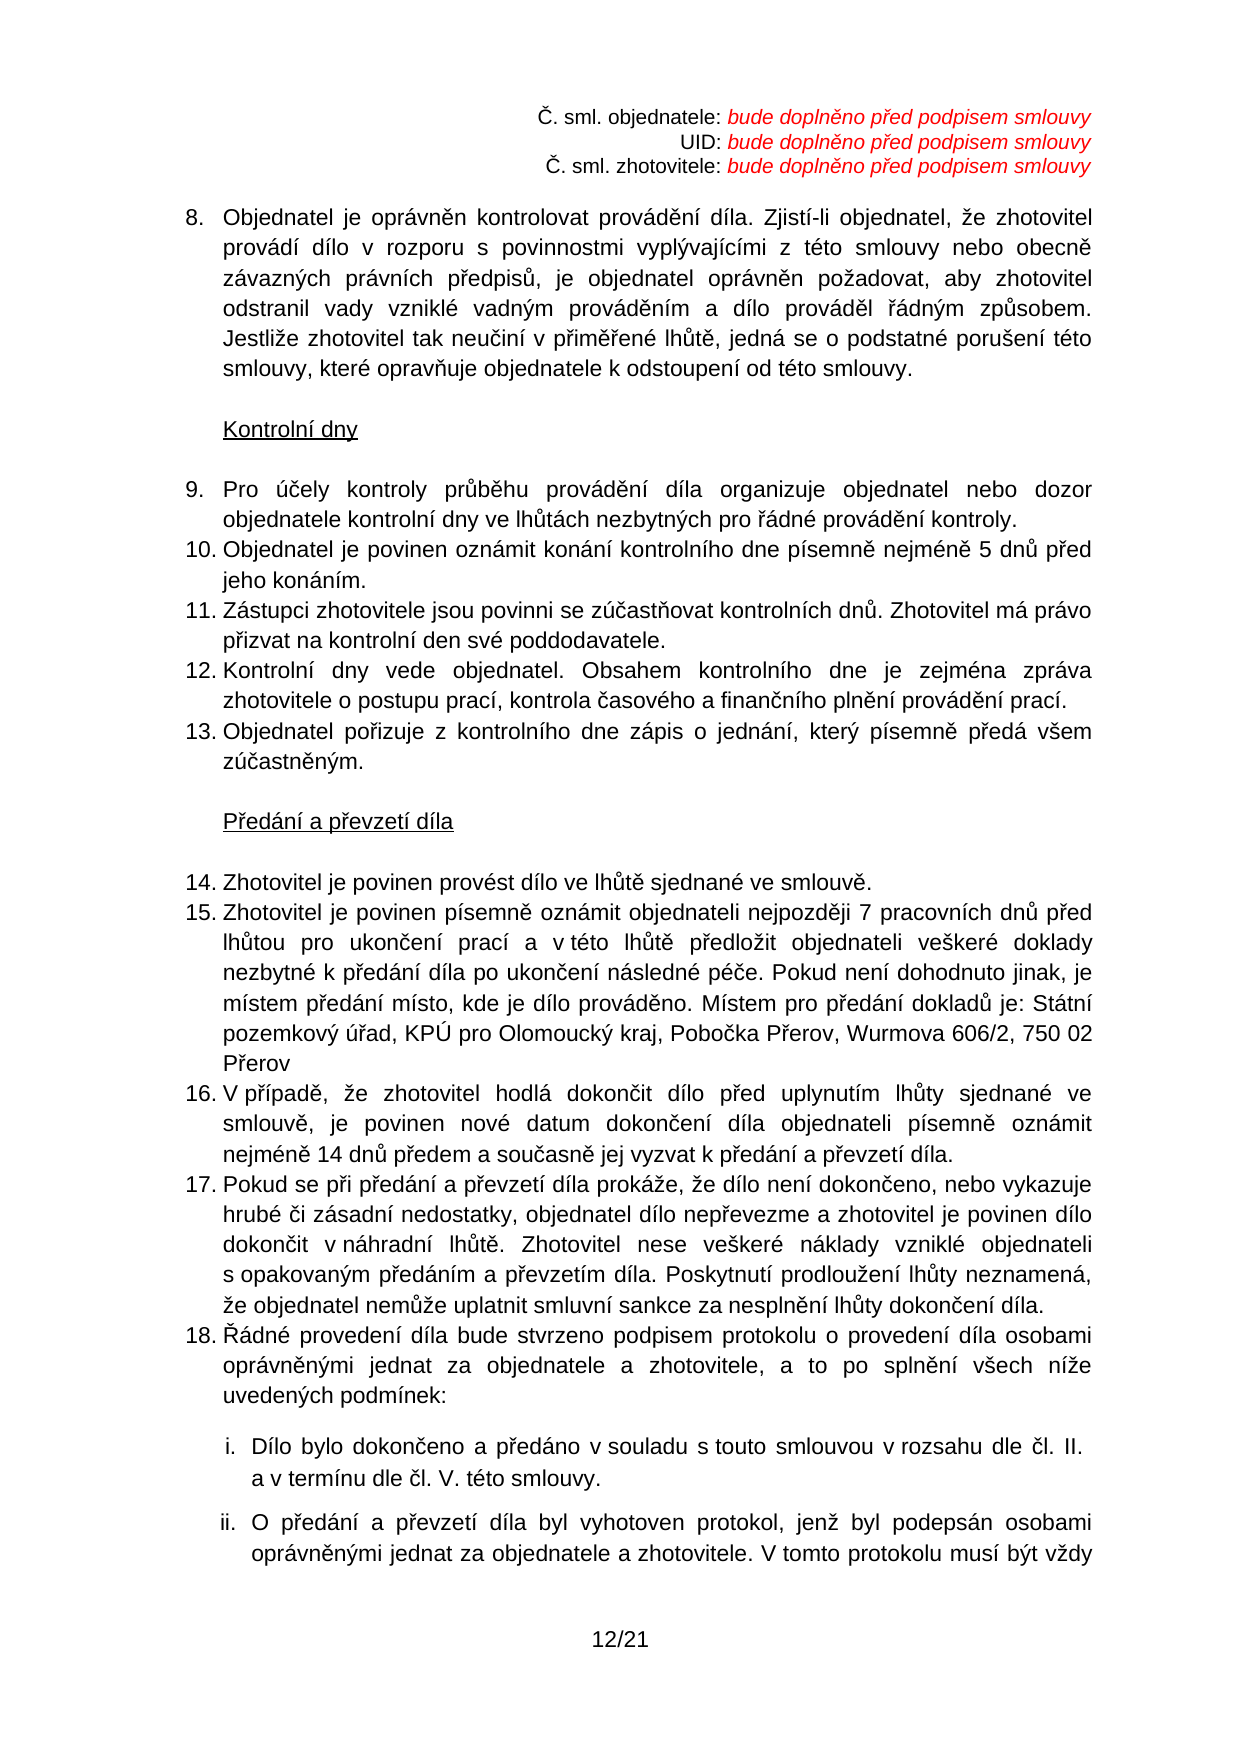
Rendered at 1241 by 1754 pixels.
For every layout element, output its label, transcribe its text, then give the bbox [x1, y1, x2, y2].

list V případě, že zhotovitel hodlá dokončit dílo před uplynutím lhůty sjednané ve smlouvě, je povinen nové datum dokončení díla objednateli písemně oznámit nejméně 14 dnů předem a současně jej vyzvat k předání a převzetí díla. [185, 1080, 1093, 1167]
list Objednatel je povinen oznámit konání kontrolního dne písemně nejméně 5 dnů před jeho konáním. [185, 536, 1093, 593]
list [236, 1509, 1093, 1567]
list Zástupci zhotovitele jsou povinni se zúčastňovat kontrolních dnů. Zhotovitel má právo přizvat na kontrolní den své poddodavatele. [185, 597, 1093, 653]
list Kontrolní dny [223, 416, 1093, 442]
list Zhotovitel je povinen písemně oznámit objednateli nejpozději 7 pracovních dnů před lhůtou pro ukončení prací a v této lhůtě předložit objednateli veškeré doklady nezbytné k předání díla po ukončení následné péče. Pokud není dohodnuto jinak, je místem předání místo, kde je dílo prováděno. Místem pro předání dokladů je: Státní pozemkový úřad, KPÚ pro Olomoucký kraj, Pobočka Přerov, Wurmova 606/2, 750 02 Přerov [185, 899, 1093, 1076]
list Předání a převzetí díla [223, 808, 1093, 834]
list Objednatel je oprávněn kontrolovat provádění díla. Zjistí-li objednatel, že zhotovitel provádí dílo v rozporu s povinnostmi vyplývajícími z této smlouvy nebo obecně závazných právních předpisů, je objednatel oprávněn požadovat, aby zhotovitel odstranil vady vzniklé vadným prováděním a dílo prováděl řádným způsobem. Jestliže zhotovitel tak neučiní v přiměřené lhůtě, jedná se o podstatné porušení této smlouvy, které opravňuje objednatele k odstoupení od této smlouvy. [185, 204, 1093, 381]
list Objednatel pořizuje z kontrolního dne zápis o jednání, který písemně předá všem zúčastněným. [185, 718, 1093, 774]
list Kontrolní dny vede objednatel. Obsahem kontrolního dne je zejména zpráva zhotovitele o postupu prací, kontrola časového a finančního plnění provádění prací. [185, 657, 1093, 714]
list Pro účely kontroly průběhu provádění díla organizuje objednatel nebo dozor objednatele kontrolní dny ve lhůtách nezbytných pro řádné provádění kontroly. [185, 476, 1093, 532]
list Řádné provedení díla bude stvrzeno podpisem protokolu o provedení díla osobami oprávněnými jednat za objednatele a zhotovitele, a to po splnění všech níže uvedených podmínek: [185, 1322, 1093, 1408]
list Pokud se při předání a převzetí díla prokáže, že dílo není dokončeno, nebo vykazuje hrubé či zásadní nedostatky, objednatel dílo nepřevezme a zhotovitel je povinen dílo dokončit v náhradní lhůtě. Zhotovitel nese veškeré náklady vzniklé objednateli s opakovaným předáním a převzetím díla. Poskytnutí prodloužení lhůty neznamená, že objednatel nemůže uplatnit smluvní sankce za nesplnění lhůty dokončení díla. [185, 1171, 1093, 1318]
list Zhotovitel je povinen provést dílo ve lhůtě sjednané ve smlouvě. [185, 869, 1093, 895]
list Dílo bylo dokončeno a předáno v souladu s touto smlouvou v rozsahu dle čl. II. a v termínu dle čl. V. této smlouvy. [236, 1433, 1093, 1491]
